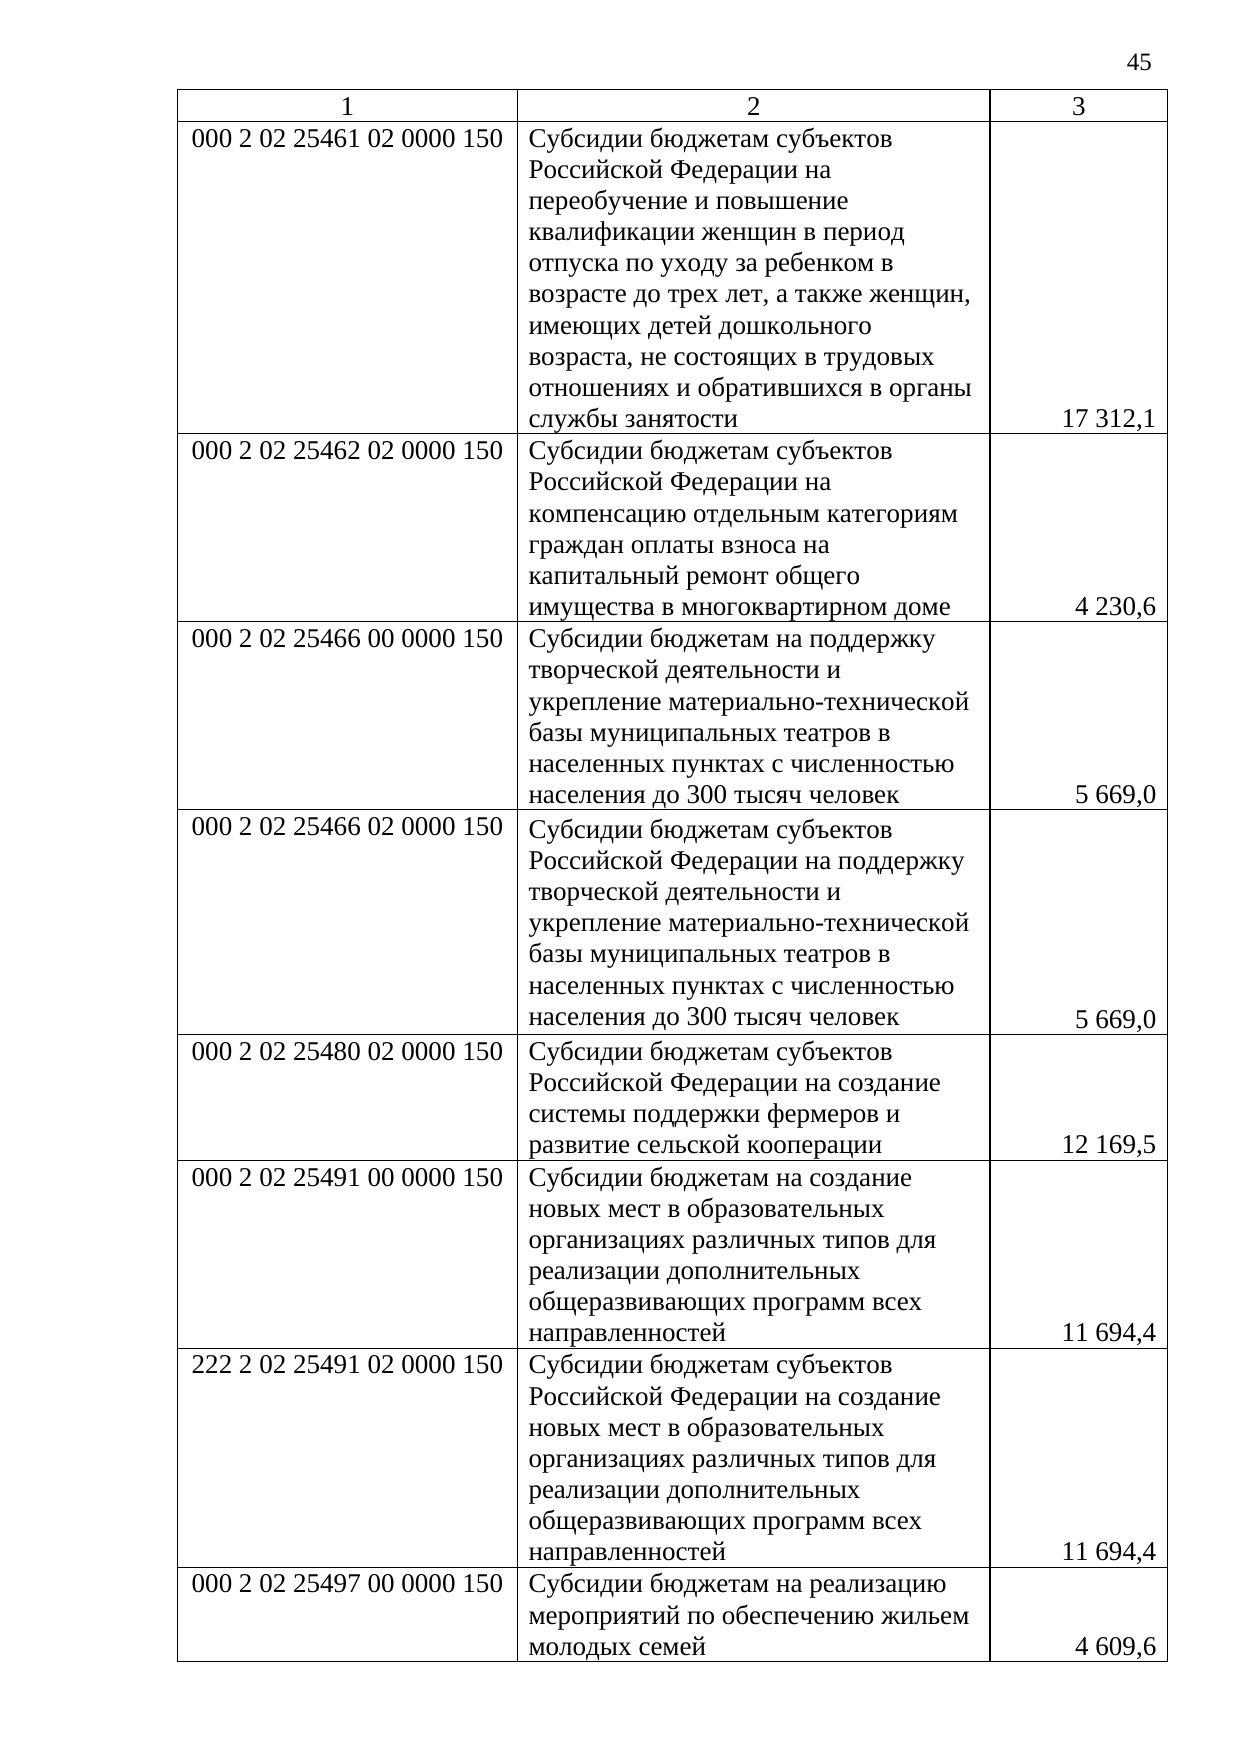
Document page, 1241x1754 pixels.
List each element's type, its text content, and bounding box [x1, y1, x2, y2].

table_cell Субсидии бюджетам субъектов Российской Федерации на компенсацию отдельным категориям граждан оплаты взноса на капитальный ремонт общего имущества в многоквартирном доме [518, 434, 989, 621]
table_cell Субсидии бюджетам субъектов Российской Федерации на создание новых мест в образовательных организациях различных типов для реализации дополнительных общеразвивающих программ всех направленностей [518, 1349, 989, 1567]
table_cell 000 2 02 25497 00 0000 150 [178, 1568, 517, 1661]
table_cell 5 669,0 [991, 810, 1167, 1034]
table_cell Субсидии бюджетам на реализацию мероприятий по обеспечению жильем молодых семей [518, 1568, 989, 1661]
table_cell 000 2 02 25491 00 0000 150 [178, 1161, 517, 1347]
table_header 3 [991, 90, 1167, 121]
table_cell 000 2 02 25466 02 0000 150 [178, 810, 517, 1034]
table_header 2 [518, 90, 989, 121]
table_cell 000 2 02 25466 00 0000 150 [178, 622, 517, 809]
table_cell 000 2 02 25461 02 0000 150 [178, 122, 517, 433]
table_header 1 [178, 90, 517, 121]
table_cell 4 230,6 [991, 434, 1167, 621]
table_cell Субсидии бюджетам субъектов Российской Федерации на создание системы поддержки фермеров и развитие сельской кооперации [518, 1035, 989, 1159]
table_cell 000 2 02 25462 02 0000 150 [178, 434, 517, 621]
table_cell Субсидии бюджетам субъектов Российской Федерации на поддержку творческой деятельности и укрепление материально-технической базы муниципальных театров в населенных пунктах с численностью населения до 300 тысяч человек [518, 810, 989, 1034]
table_cell 4 609,6 [991, 1568, 1167, 1661]
table_cell 000 2 02 25480 02 0000 150 [178, 1035, 517, 1159]
table_cell Субсидии бюджетам на создание новых мест в образовательных организациях различных типов для реализации дополнительных общеразвивающих программ всех направленностей [518, 1161, 989, 1347]
table_cell 11 694,4 [991, 1349, 1167, 1567]
table_cell 222 2 02 25491 02 0000 150 [178, 1349, 517, 1567]
table_cell 12 169,5 [991, 1035, 1167, 1159]
table_cell Субсидии бюджетам субъектов Российской Федерации на переобучение и повышение квалификации женщин в период отпуска по уходу за ребенком в возрасте до трех лет, а также женщин, имеющих детей дошкольного возраста, не состоящих в трудовых отношениях и обратившихся в органы службы занятости [518, 122, 989, 433]
table_cell 17 312,1 [991, 122, 1167, 433]
table_cell 5 669,0 [991, 622, 1167, 809]
table_cell Субсидии бюджетам на поддержку творческой деятельности и укрепление материально-технической базы муниципальных театров в населенных пунктах с численностью населения до 300 тысяч человек [518, 622, 989, 809]
table_cell 11 694,4 [991, 1161, 1167, 1347]
